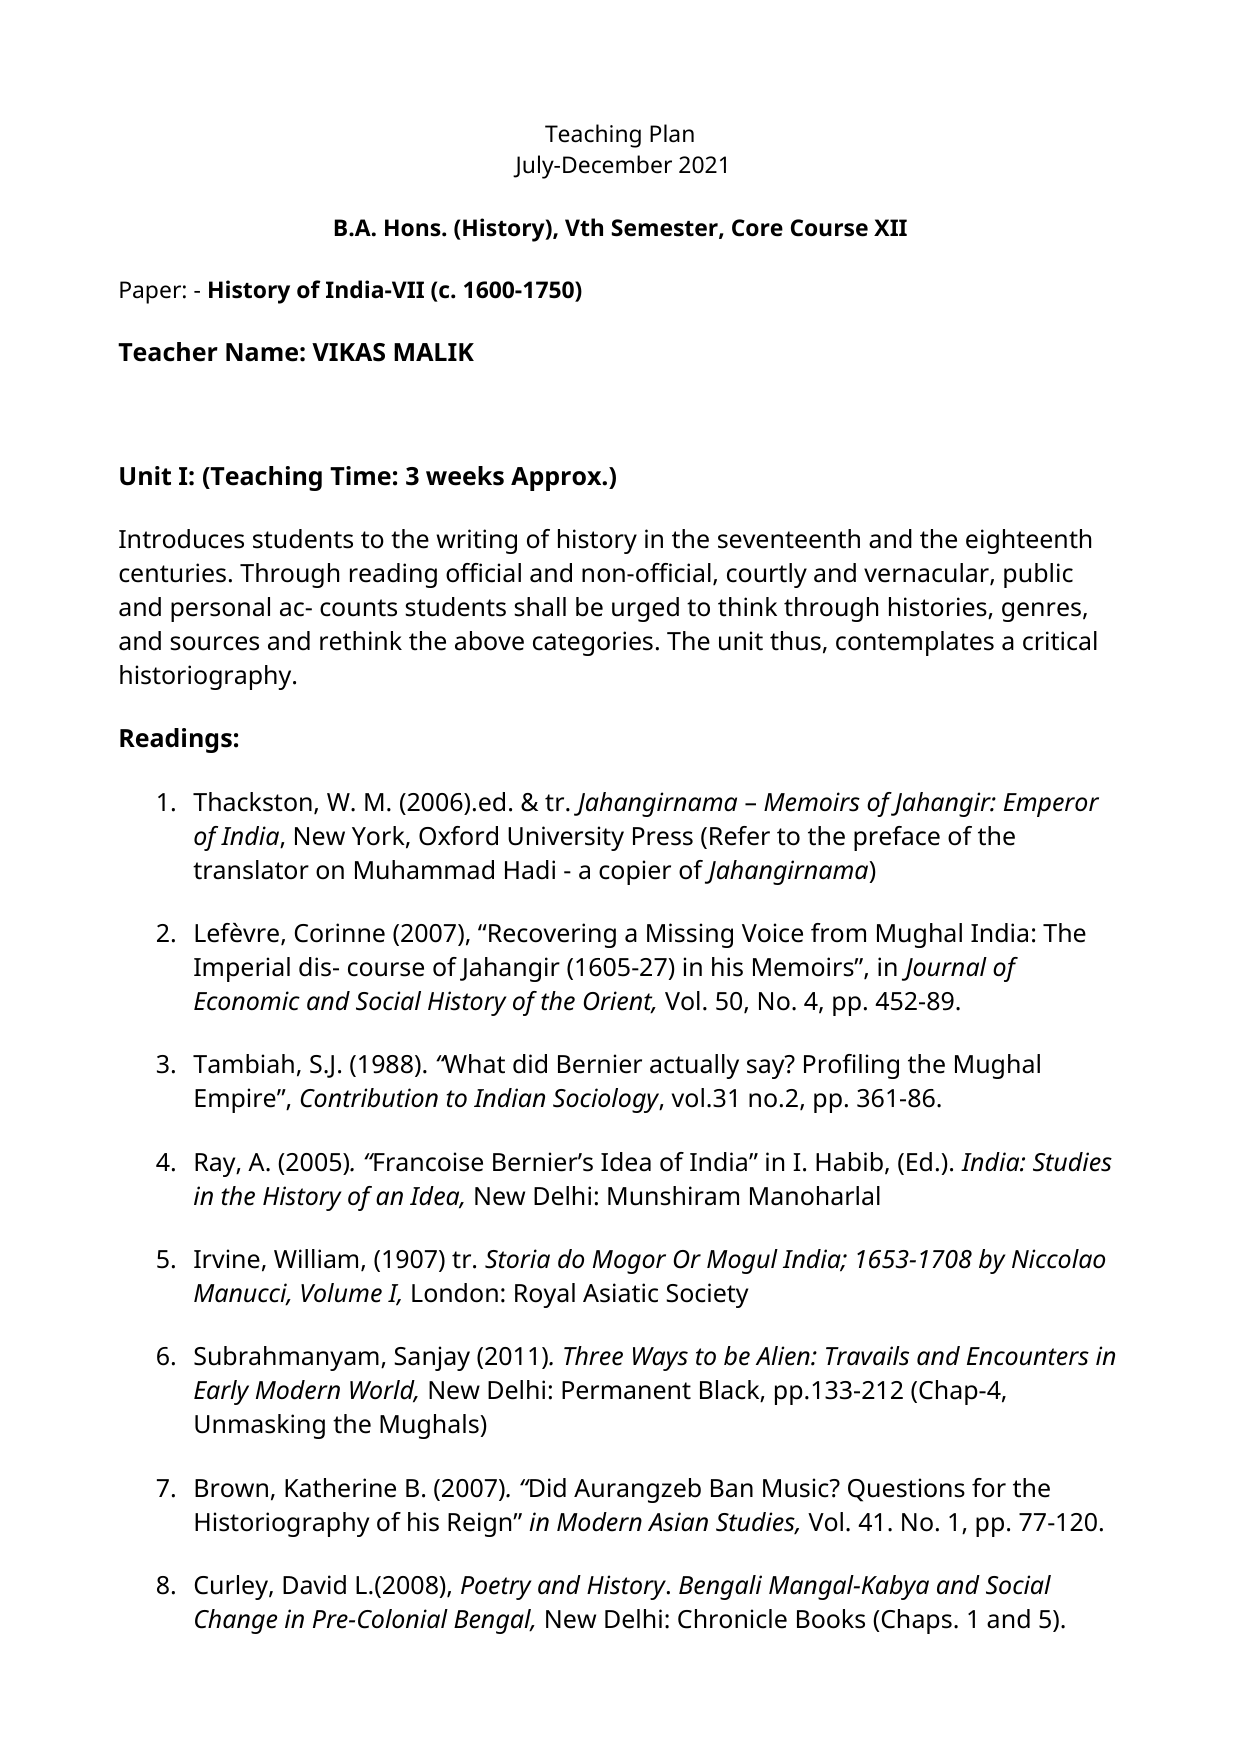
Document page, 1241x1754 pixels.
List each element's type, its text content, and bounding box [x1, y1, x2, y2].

list Brown, Katherine B. (2007). “Did Aurangzeb Ban Music? Questions for the Historiography of his Reign” in Modern Asian Studies, Vol. 41. No. 1, pp. 77-120. [156, 1470, 1122, 1538]
list Curley, David L.(2008), Poetry and History. Bengali Mangal-Kabya and Social Change in Pre-Colonial Bengal, New Delhi: Chronicle Books (Chaps. 1 and 5). [156, 1568, 1122, 1636]
list Subrahmanyam, Sanjay (2011). Three Ways to be Alien: Travails and Encounters in Early Modern World, New Delhi: Permanent Black, pp.133-212 (Chap-4, Unmasking the Mughals) [156, 1339, 1122, 1441]
list Tambiah, S.J. (1988). “What did Bernier actually say? Profiling the Mughal Empire”, Contribution to Indian Sociology, vol.31 no.2, pp. 361-86. [156, 1047, 1122, 1115]
list Ray, A. (2005). “Francoise Bernier’s Idea of India” in I. Habib, (Ed.). India: Studies in the History of an Idea, New Delhi: Munshiram Manoharlal [156, 1144, 1122, 1212]
text Teacher Name: VIKAS MALIK [118, 335, 1122, 369]
text Unit I: (Teaching Time: 3 weeks Approx.) [118, 458, 1122, 492]
list Irvine, William, (1907) tr. Storia do Mogor Or Mogul India; 1653-1708 by Niccolao Manucci, Volume I, London: Royal Asiatic Society [156, 1242, 1122, 1310]
list Lefèvre, Corinne (2007), “Recovering a Missing Voice from Mughal India: The Imperial dis- course of Jahangir (1605-27) in his Memoirs”, in Journal of Economic and Social History of the Orient, Vol. 50, No. 4, pp. 452-89. [156, 916, 1122, 1018]
text Paper: - History of India-VII (c. 1600-1750) [118, 274, 1122, 306]
text July-December 2021 [118, 149, 1122, 181]
text Introduces students to the writing of history in the seventeenth and the eighteenth centuries. Through reading official and non-official, courtly and vernacular, public and personal ac- counts students shall be urged to think through histories, genres, and sources and rethink the above categories. The unit thus, contemplates a critical historiography. [118, 522, 1122, 692]
text Readings: [118, 721, 1122, 755]
text B.A. Hons. (History), Vth Semester, Core Course XII [118, 212, 1122, 243]
text Teaching Plan [118, 118, 1122, 149]
list Thackston, W. M. (2006).ed. & tr. Jahangirnama – Memoirs of Jahangir: Emperor of India, New York, Oxford University Press (Refer to the preface of the translator on Muhammad Hadi - a copier of Jahangirnama) [156, 784, 1122, 887]
